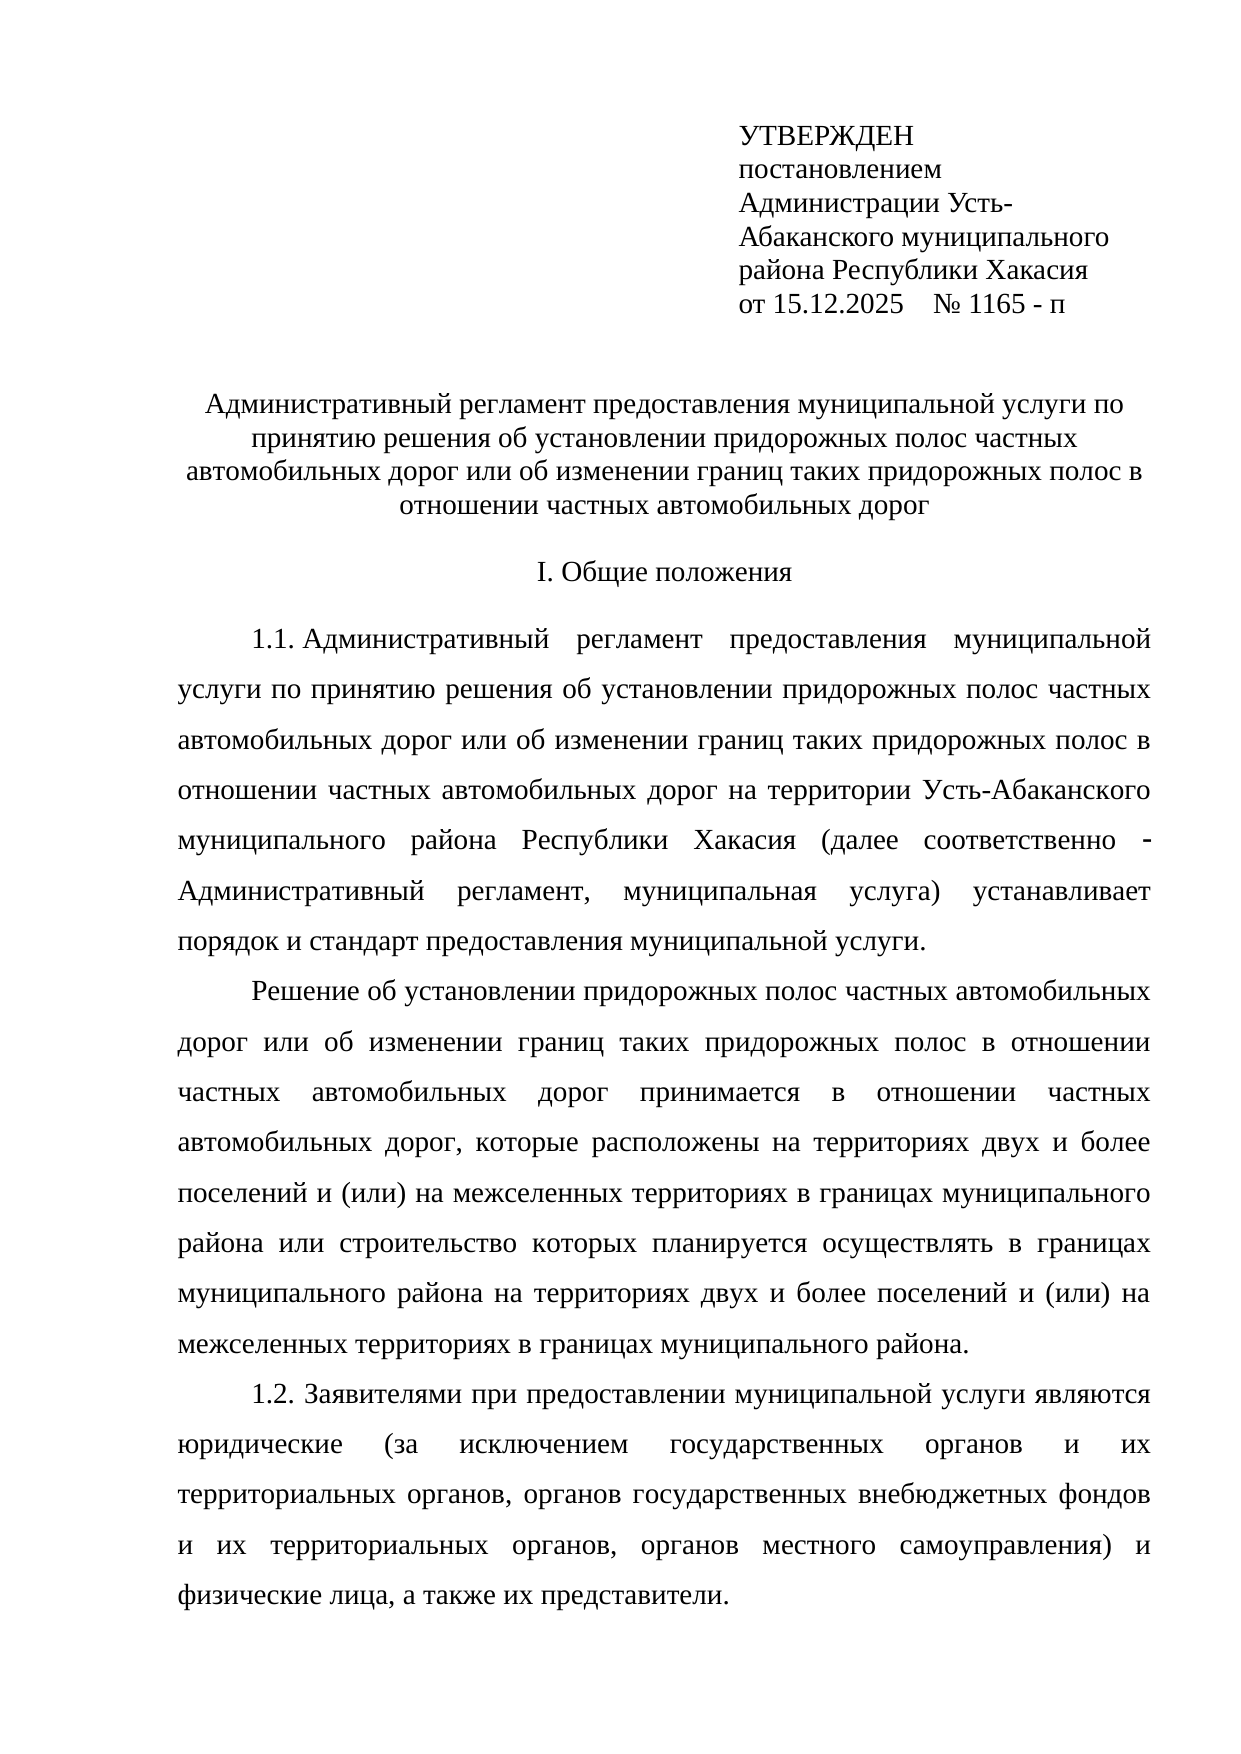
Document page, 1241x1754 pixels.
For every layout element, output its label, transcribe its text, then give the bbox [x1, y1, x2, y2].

text Решение об установлении придорожных полос частных автомобильных дорог или об изменении границ таких придорожных полос в отношении частных автомобильных дорог принимается в отношении частных автомобильных дорог, которые расположены на территориях двух и более поселений и (или) на межселенных территориях в границах муниципального района или строительство которых планируется осуществлять в границах муниципального района на территориях двух и более поселений и (или) на межселенных территориях в границах муниципального района. [177, 973, 1152, 1359]
text 1.2. Заявителями при предоставлении муниципальной услуги являются юридические (за исключением государственных органов и их территориальных органов, органов государственных внебюджетных фондов и их территориальных органов, органов местного самоуправления) и физические лица, а также их представители. [177, 1376, 1152, 1611]
text УТВЕРЖДЕН [738, 118, 1152, 152]
text Административный регламент предоставления муниципальной услуги по принятию решения об установлении придорожных полос частных автомобильных дорог или об изменении границ таких придорожных полос в отношении частных автомобильных дорог [177, 386, 1152, 521]
text 1.1. Административный регламент предоставления муниципальной услуги по принятию решения об установлении придорожных полос частных автомобильных дорог или об изменении границ таких придорожных полос в отношении частных автомобильных дорог на территории Усть-Абаканского муниципального района Республики Хакасия (далее соответственно Административный регламент, муниципальная услуга) устанавливает порядок и стандарт предоставления муниципальной услуги. [177, 621, 1152, 957]
text Администрации Усть-Абаканского муниципального района Республики Хакасия [738, 185, 1152, 286]
text от 15.12.2025 № 1165 - п [738, 286, 1152, 319]
text постановлением [738, 152, 1152, 185]
text I. Общие положения [177, 554, 1152, 588]
